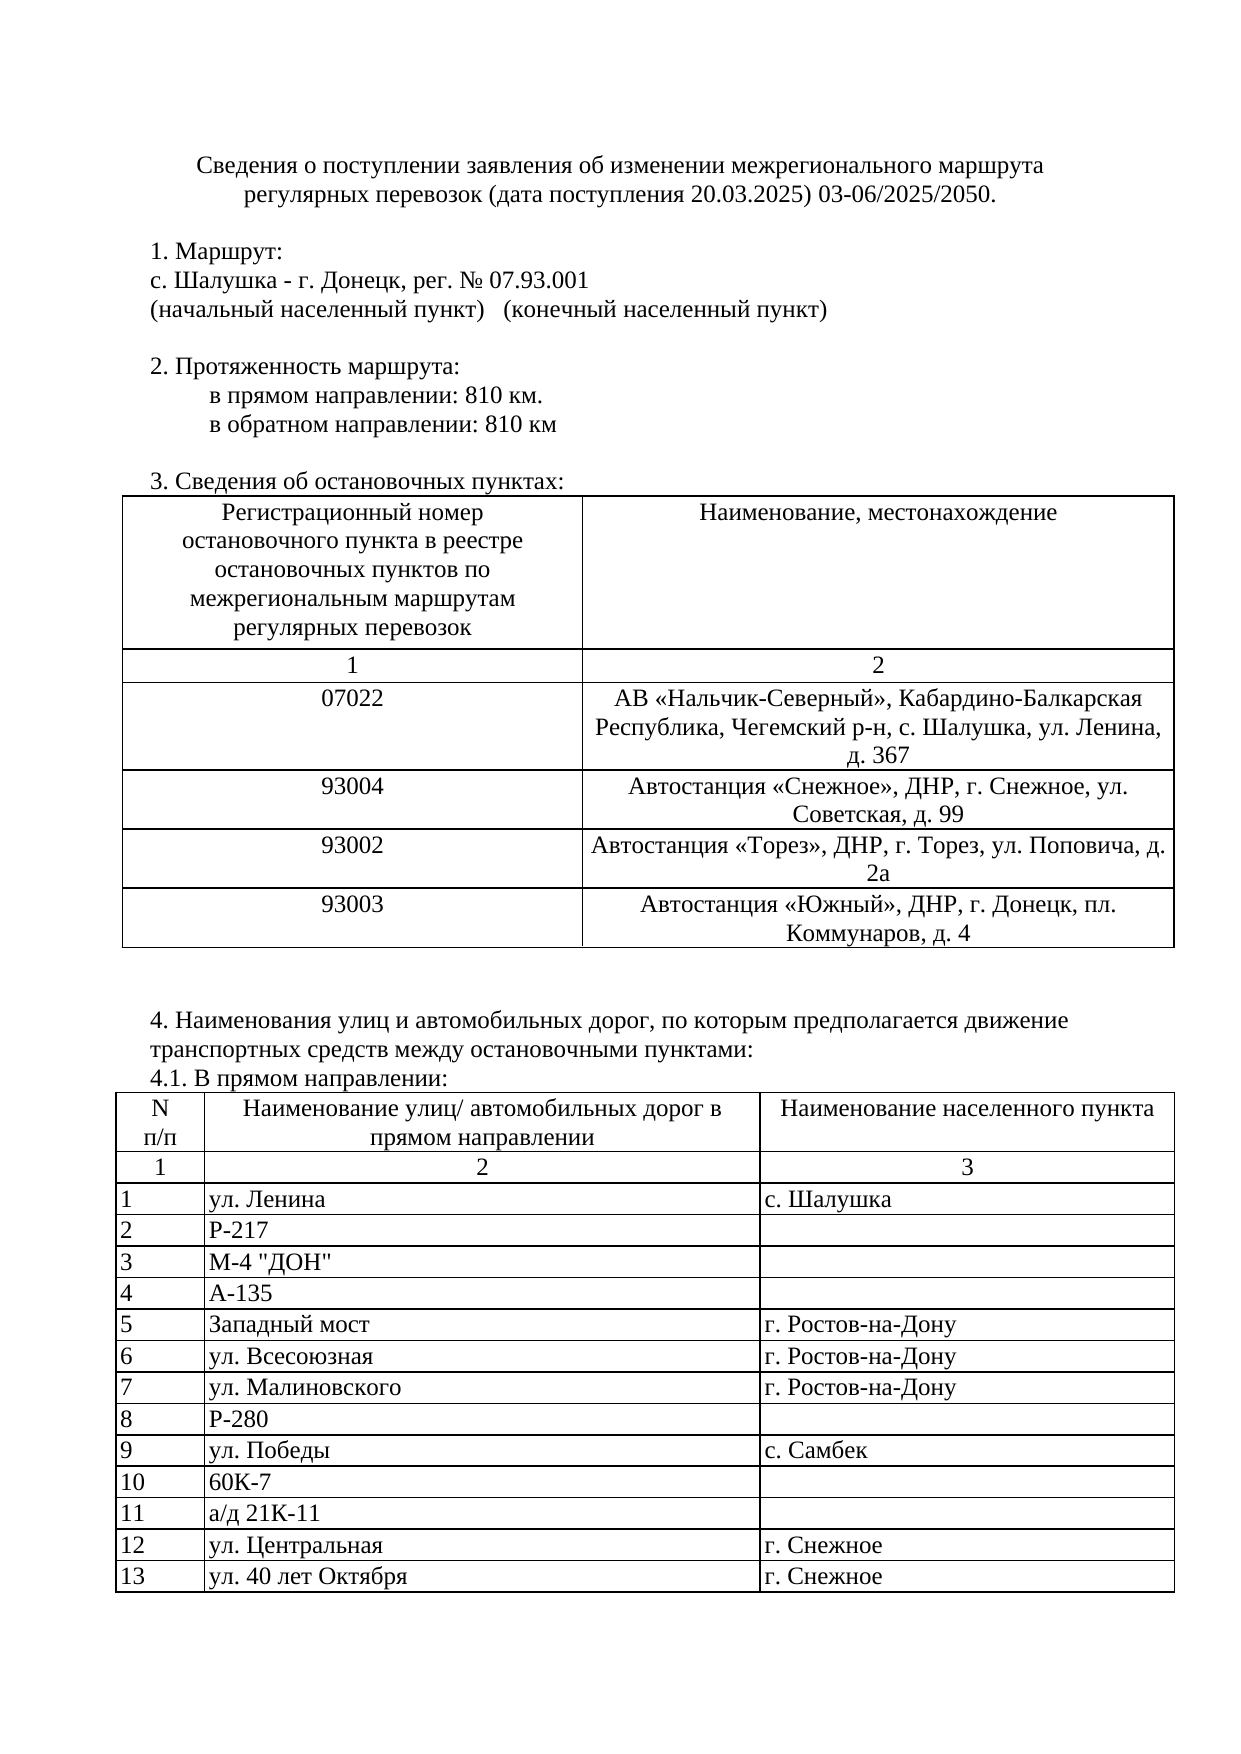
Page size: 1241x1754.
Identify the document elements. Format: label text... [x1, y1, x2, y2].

table_cell ул. Всесоюзная [205, 1341, 759, 1371]
table_cell г. Ростов-на-Дону [761, 1341, 1174, 1371]
table_cell г. Снежное [761, 1561, 1174, 1591]
table_cell 4 [117, 1278, 204, 1308]
table_cell 93002 [123, 830, 582, 887]
table_cell А-135 [205, 1278, 759, 1308]
table_cell [761, 1278, 1174, 1308]
table_cell [761, 1215, 1174, 1245]
table_cell г. Ростов-на-Дону [761, 1373, 1174, 1402]
table_cell [761, 1498, 1174, 1528]
table_cell 2 [583, 650, 1173, 681]
table_cell ул. 40 лет Октября [205, 1561, 759, 1591]
table_cell Западный мост [205, 1310, 759, 1339]
table_cell г. Ростов-на-Дону [761, 1310, 1174, 1339]
table_cell [761, 1467, 1174, 1497]
table_cell [761, 1404, 1174, 1434]
table_cell 1 [117, 1184, 204, 1214]
table_cell Р-217 [205, 1215, 759, 1245]
text Сведения о поступлении заявления об изменении межрегионального маршрута регулярных перевозок (дата поступления 20.03.2025) 03-06/2025/2050. [150, 150, 1090, 207]
table_cell ул. Ленина [205, 1184, 759, 1214]
table_cell 5 [117, 1310, 204, 1339]
table_header Регистрационный номер остановочного пункта в реестре остановочных пунктов по межрегиональным маршрутам регулярных перевозок [123, 497, 582, 648]
table_cell 12 [117, 1530, 204, 1560]
table_cell 60К-7 [205, 1467, 759, 1497]
table_cell Автостанция «Южный», ДНР, г. Донецк, пл. Коммунаров, д. 4 [583, 889, 1173, 946]
table_cell 11 [117, 1498, 204, 1528]
table_cell 7 [117, 1373, 204, 1402]
table_cell 07022 [123, 683, 582, 769]
text 4.1. В прямом направлении: [150, 1063, 1090, 1092]
table_cell Р-280 [205, 1404, 759, 1434]
table_cell [761, 1247, 1174, 1277]
table_header Наименование населенного пункта [761, 1093, 1174, 1151]
table_header Наименование, местонахождение [583, 497, 1173, 648]
text с. Шалушка - г. Донецк, рег. № 07.93.001 [150, 265, 1090, 294]
table_cell 6 [117, 1341, 204, 1371]
table_header N п/п [117, 1093, 204, 1151]
table_cell 1 [117, 1152, 204, 1182]
table_cell ул. Победы [205, 1436, 759, 1465]
table_cell 9 [117, 1436, 204, 1465]
table_cell 2 [205, 1152, 759, 1182]
table_cell 2 [117, 1215, 204, 1245]
text 3. Сведения об остановочных пунктах: [150, 466, 1090, 495]
table_cell 10 [117, 1467, 204, 1497]
table_cell г. Снежное [761, 1530, 1174, 1560]
text 2. Протяженность маршрута: [150, 351, 1090, 380]
table_cell ул. Малиновского [205, 1373, 759, 1402]
table_cell 3 [761, 1152, 1174, 1182]
table_cell АВ «Нальчик-Северный», Кабардино-Балкарская Республика, Чегемский р-н, с. Шалушка, ул. Ленина, д. 367 [583, 683, 1173, 769]
table_cell с. Самбек [761, 1436, 1174, 1465]
table_cell М-4 "ДОН" [205, 1247, 759, 1277]
text (начальный населенный пункт) (конечный населенный пункт) [150, 294, 1090, 322]
text 4. Наименования улиц и автомобильных дорог, по которым предполагается движение транспортных средств между остановочными пунктами: [150, 1005, 1090, 1063]
text в обратном направлении: 810 км [150, 409, 1090, 437]
table_cell 1 [123, 650, 582, 681]
table_cell 8 [117, 1404, 204, 1434]
table_cell 13 [117, 1561, 204, 1591]
text в прямом направлении: 810 км. [150, 380, 1090, 409]
table_cell а/д 21К-11 [205, 1498, 759, 1528]
table_cell 3 [117, 1247, 204, 1277]
table_header Наименование улиц/ автомобильных дорог в прямом направлении [205, 1093, 759, 1151]
text 1. Маршрут: [150, 236, 1090, 265]
table_cell ул. Центральная [205, 1530, 759, 1560]
table_cell Автостанция «Торез», ДНР, г. Торез, ул. Поповича, д. 2а [583, 830, 1173, 887]
table_cell 93004 [123, 771, 582, 828]
table_cell с. Шалушка [761, 1184, 1174, 1214]
table_cell Автостанция «Снежное», ДНР, г. Снежное, ул. Советская, д. 99 [583, 771, 1173, 828]
table_cell 93003 [123, 889, 582, 946]
